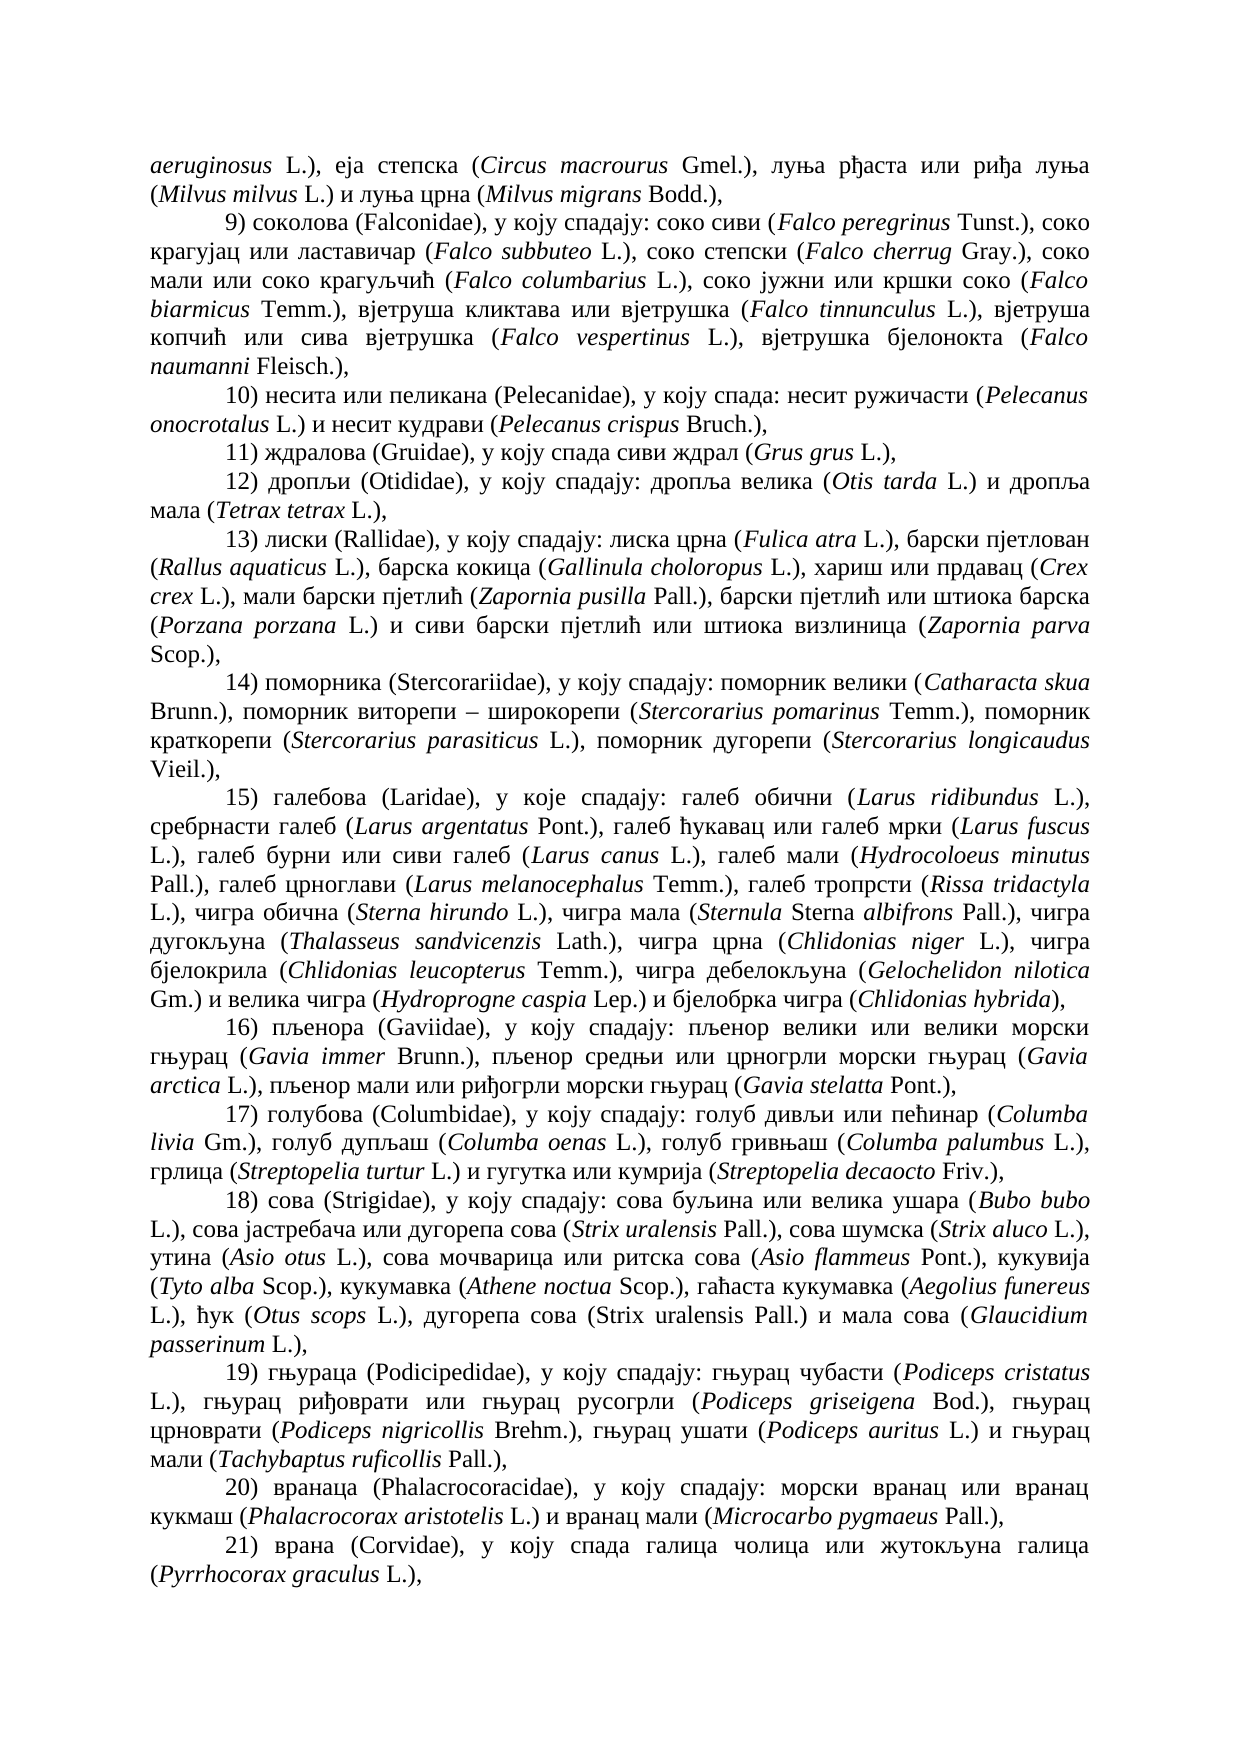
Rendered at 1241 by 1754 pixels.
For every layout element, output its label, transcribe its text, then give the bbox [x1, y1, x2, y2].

text 19) гњураца (Podicipedidae), у коју спадају: гњурац чубасти (Podiceps cristatus L.), гњурац риђоврати или гњурац русогрли (Podiceps griseigena Bod.), гњурац црноврати (Podiceps nigricollis Brehm.), гњурац ушати (Podiceps auritus L.) и гњурац мали (Tachybaptus ruficollis Pall.), [150, 1357, 1090, 1472]
text 11) ждралова (Gruidae), у коју спада сиви ждрал (Grus grus L.), [150, 437, 1090, 466]
text 14) поморника (Stercorariidae), у коју спадају: поморник велики (Catharacta skua Brunn.), поморник виторепи – широкорепи (Stercorarius pomarinus Temm.), поморник краткорепи (Stercorarius parasiticus L.), поморник дугорепи (Stercorarius longicaudus Vieil.), [150, 667, 1090, 782]
text 21) врана (Corvidae), у коју спада галица чолица или жутокљуна галица (Pyrrhocorax graculus L.), [150, 1530, 1090, 1587]
text 20) вранаца (Phalacrocoracidae), у коју спадају: морски вранац или вранац кукмаш (Phalacrocorax aristotelis L.) и вранац мали (Microcarbo pygmaeus Pall.), [150, 1472, 1090, 1530]
text 18) совa (Strigidae), у коју спадају: сова буљина или велика ушара (Bubo bubo L.), сова јастребача или дугорепа сова (Strix uralensis Pall.), сова шумска (Strix aluco L.), утина (Asio otus L.), сова мочварица или ритска сова (Asio flammeus Pont.), кукувија (Tyto alba Scop.), кукумавка (Athene noctua Scop.), гаћаста кукумавка (Aegolius funereus L.), ћук (Otus scops L.), дугорепа сова (Strix uralensis Pall.) и мала сова (Glaucidium passerinum L.), [150, 1185, 1090, 1357]
text 16) пљенора (Gaviidae), у коју спадају: пљенор велики или велики морски гњурац (Gavia immer Brunn.), пљенор средњи или црногрли морски гњурац (Gavia arctica L.), пљенор мали или риђогрли морски гњурац (Gavia stelatta Pont.), [150, 1012, 1090, 1099]
text 15) галебова (Laridae), у које спадају: галеб обични (Larus ridibundus L.), сребрнасти галеб (Larus argentatus Pont.), галеб ћукавац или галеб мрки (Larus fuscus L.), галеб бурни или сиви галеб (Larus canus L.), галеб мали (Hydrocoloeus minutus Pall.), галеб црнoглави (Larus melanocephalus Temm.), галеб тропрсти (Rissa tridactyla L.), чигра обична (Sterna hirundo L.), чигра мала (Sternula Sterna albifrons Pall.), чигра дугокљуна (Thalasseus sandvicenzis Lath.), чигра црна (Chlidonias niger L.), чигра бјелокрила (Chlidonias leucopterus Temm.), чигра дебелокљуна (Gelochelidon nilotica Gm.) и велика чигра (Hydroprogne caspia Lep.) и бјелобрка чигра (Chlidonias hybrida), [150, 782, 1090, 1012]
text 10) несита или пеликана (Pelecanidae), у коју спада: несит ружичасти (Pelecanus onocrotalus L.) и несит кудрави (Pelecanus crispus Bruch.), [150, 380, 1090, 437]
text 13) лиски (Rallidae), у коју спадају: лиска црна (Fulica atra L.), барски пјетлован (Rallus aquaticus L.), барска кокица (Gallinula choloropus L.), хариш или прдавац (Crex crex L.), мали барски пјетлић (Zapornia pusilla Pall.), барски пјетлић или штиока барска (Porzana porzana L.) и сиви барски пјетлић или штиока визлиница (Zapornia parva Scop.), [150, 524, 1090, 667]
text 12) дропљи (Otididae), у коју спадају: дропља велика (Otis tarda L.) и дропља мала (Tetrax tetrax L.), [150, 466, 1090, 524]
text 17) голубова (Columbidae), у коју спадају: голуб дивљи или пећинар (Columba livia Gm.), голуб дупљаш (Columba oenas L.), голуб гривњаш (Columba palumbus L.), грлица (Streptopelia turtur L.) и гугутка или кумрија (Streptopelia decaocto Friv.), [150, 1099, 1090, 1185]
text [150, 150, 1090, 207]
text 9) соколова (Falconidae), у коју спадају: соко сиви (Falco peregrinus Tunst.), соко крагујац или ластавичар (Falco subbuteo L.), соко степски (Falco cherrug Gray.), соко мали или соко крагуљчић (Falco columbarius L.), соко јужни или кршки соко (Falco biarmicus Temm.), вјетруша кликтава или вјетрушка (Falco tinnunculus L.), вјетруша копчић или сива вјетрушка (Falco vespertinus L.), вјетрушка бјелонокта (Falco naumanni Fleisch.), [150, 207, 1090, 380]
